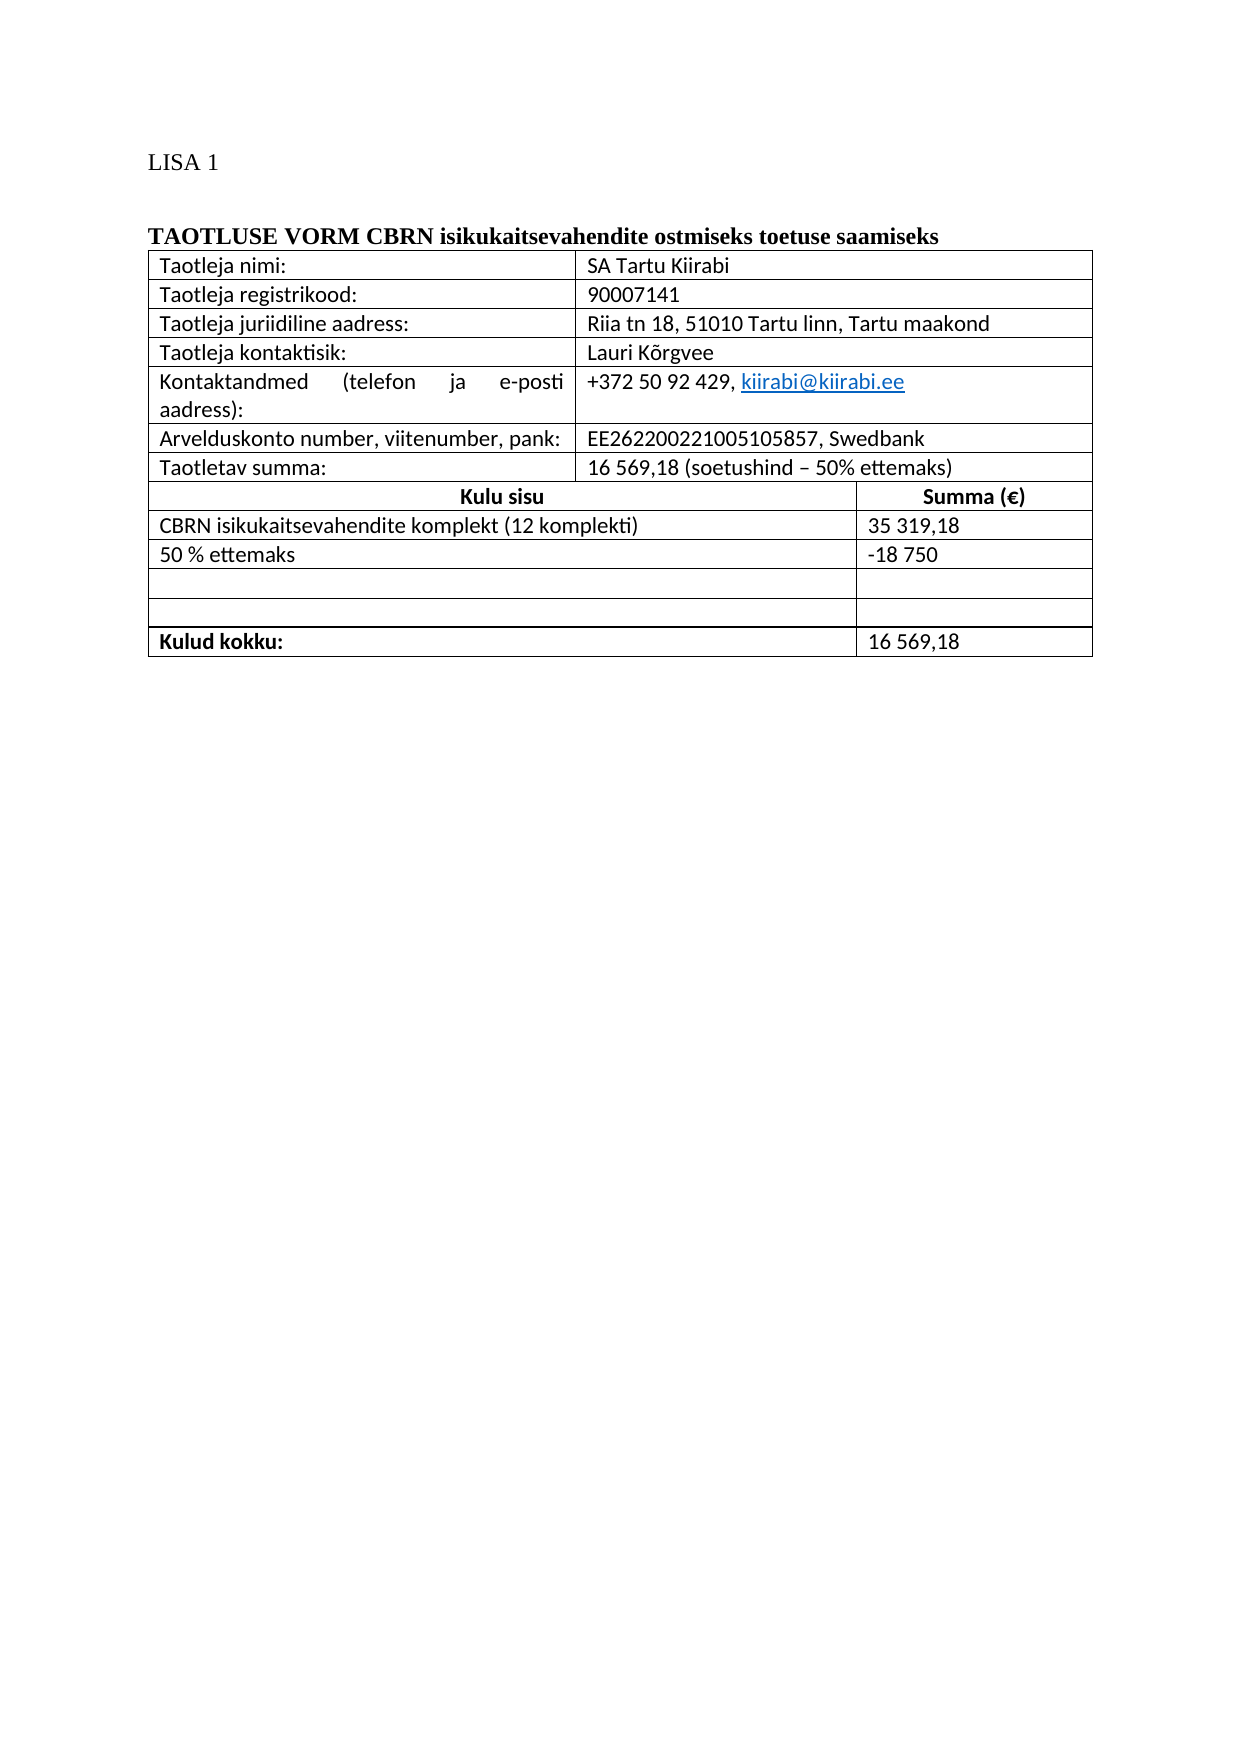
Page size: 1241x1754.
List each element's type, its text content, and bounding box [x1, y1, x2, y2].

table_cell -18 750 [857, 540, 1092, 568]
table_cell 35 319,18 [857, 511, 1092, 539]
table_cell EE262200221005105857, Swedbank [576, 424, 1092, 452]
table_cell Taotleja registrikood: [149, 280, 575, 308]
table_cell [149, 569, 856, 597]
table_cell 16 569,18 [857, 628, 1092, 656]
table_cell [857, 599, 1092, 626]
table_cell Taotleja kontaktisik: [149, 338, 575, 366]
table_header Taotleja nimi: [149, 251, 575, 279]
table_cell Lauri Kõrgvee [576, 338, 1092, 366]
table_cell Arvelduskonto number, viitenumber, pank: [149, 424, 575, 452]
table_cell 90007141 [576, 280, 1092, 308]
table_cell Kontaktandmed (telefon ja e-posti aadress): [149, 367, 575, 423]
table_cell [857, 569, 1092, 597]
table_cell 16 569,18 (soetushind – 50% ettemaks) [576, 453, 1092, 481]
table_cell +372 50 92 429, kiirabi@kiirabi.ee [576, 367, 1092, 423]
table_cell Taotletav summa: [149, 453, 575, 481]
table_cell Summa (€) [857, 482, 1092, 510]
table_cell [149, 599, 856, 626]
table_header SA Tartu Kiirabi [576, 251, 1092, 279]
text TAOTLUSE VORM CBRN isikukaitsevahendite ostmiseks toetuse saamiseks [148, 222, 1093, 250]
text LISA 1 [148, 148, 1093, 175]
table_cell Kulu sisu [149, 482, 856, 510]
table_cell Taotleja juriidiline aadress: [149, 309, 575, 337]
table_cell Riia tn 18, 51010 Tartu linn, Tartu maakond [576, 309, 1092, 337]
table_cell Kulud kokku: [149, 628, 856, 656]
table_cell 50 % ettemaks [149, 540, 856, 568]
table_cell CBRN isikukaitsevahendite komplekt (12 komplekti) [149, 511, 856, 539]
